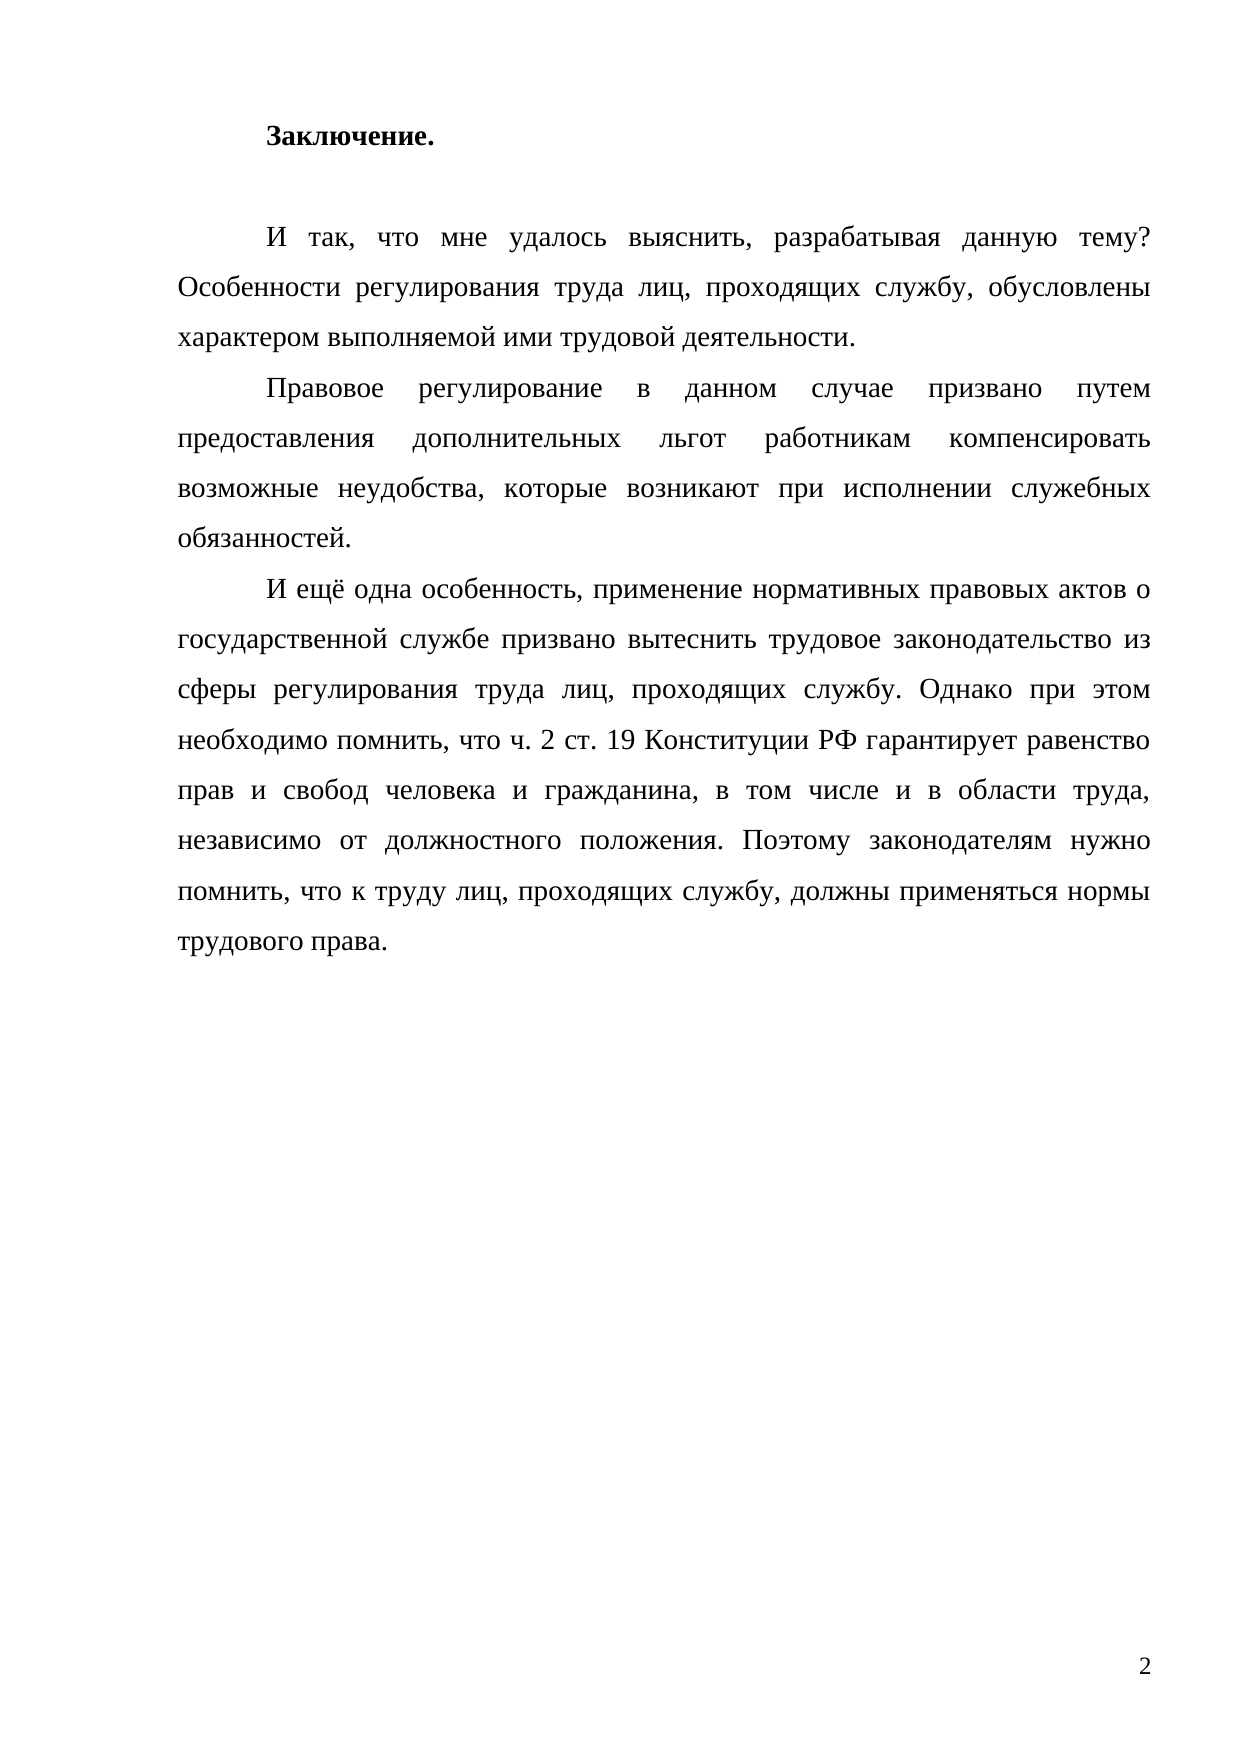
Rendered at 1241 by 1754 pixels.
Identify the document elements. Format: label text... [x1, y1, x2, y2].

text И так, что мне удалось выяснить, разрабатывая данную тему? Особенности регулирования труда лиц, проходящих службу, обусловлены характером выполняемой ими трудовой деятельности. [177, 219, 1152, 353]
text Правовое регулирование в данном случае призвано путем предоставления дополнительных льгот работникам компенсировать возможные неудобства, которые возникают при исполнении служебных обязанностей. [177, 370, 1152, 554]
text И ещё одна особенность, применение нормативных правовых актов о государственной службе призвано вытеснить трудовое законодательство из сферы регулирования труда лиц, проходящих службу. Однако при этом необходимо помнить, что ч. 2 ст. 19 Конституции РФ гарантирует равенство прав и свобод человека и гражданина, в том числе и в области труда, независимо от должностного положения. Поэтому законодателям нужно помнить, что к труду лиц, проходящих службу, должны применяться нормы трудового права. [177, 571, 1152, 957]
text Заключение. [177, 118, 1152, 152]
